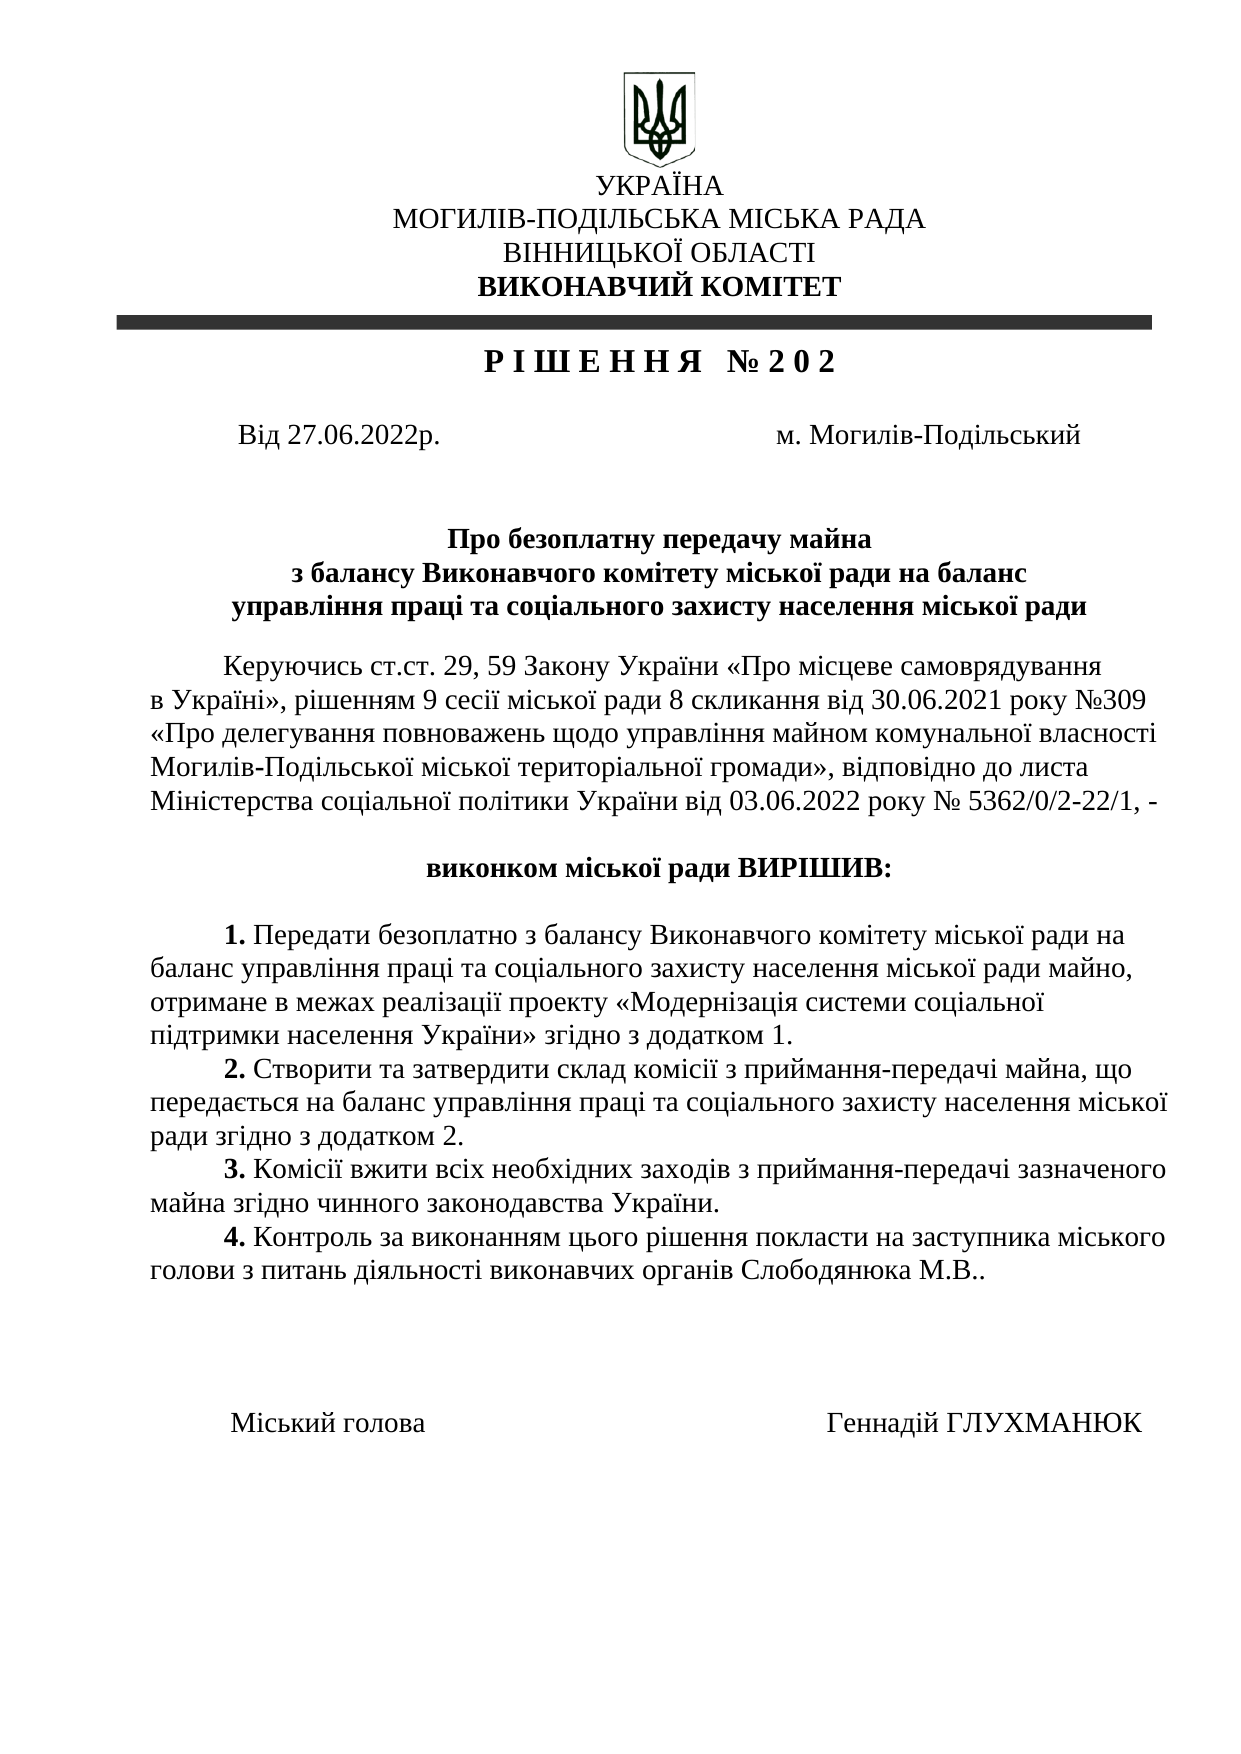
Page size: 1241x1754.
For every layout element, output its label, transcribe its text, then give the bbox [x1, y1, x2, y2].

text Від 27.06.2022р. м. Могилів-Подільський [150, 417, 1169, 450]
text 1. Передати безоплатно з балансу Виконавчого комітету міської ради на баланс управління праці та соціального захисту населення міської ради майно, отримане в межах реалізації проекту «Модернізація системи соціальної підтримки населення України» згідно з додатком 1. [150, 917, 1169, 1051]
text 2. Створити та затвердити склад комісії з приймання-передачі майна, що передається на баланс управління праці та соціального захисту населення міської ради згідно з додатком 2. [150, 1051, 1169, 1152]
text Про безоплатну передачу майна [150, 521, 1169, 555]
text з балансу Виконавчого комітету міської ради на баланс [150, 555, 1169, 588]
text ВИКОНАВЧИЙ КОМІТЕТ [150, 269, 1169, 302]
text РІШЕННЯ №202 [150, 315, 1169, 379]
text в Україні», рішенням 9 сесії міської ради 8 скликання від 30.06.2021 року №309 «Про делегування повноважень щодо управління майном комунальної власності Могилів-Подільської міської територіальної громади», відповідно до листа Міністерства соціальної політики України від 03.06.2022 року № 5362/0/2-22/1, - [150, 682, 1169, 816]
text 3. Комісії вжити всіх необхідних заходів з приймання-передачі зазначеного майна згідно чинного законодавства України. [150, 1152, 1169, 1219]
text 4. Контроль за виконанням цього рішення покласти на заступника міського голови з питань діяльності виконавчих органів Слободянюка М.В.. [150, 1219, 1169, 1286]
text Керуючись ст.ст. 29, 59 Закону України «Про місцеве самоврядування [150, 648, 1169, 682]
text УКРАЇНА МОГИЛІВ-ПОДІЛЬСЬКА МІСЬКА РАДА ВІННИЦЬКОЇ ОБЛАСТІ [150, 168, 1169, 269]
text Міський голова Геннадій ГЛУХМАНЮК [150, 1406, 1169, 1439]
text виконком міської ради ВИРІШИВ: [150, 850, 1169, 883]
picture [623, 72, 696, 168]
text управління праці та соціального захисту населення міської ради [150, 588, 1169, 622]
